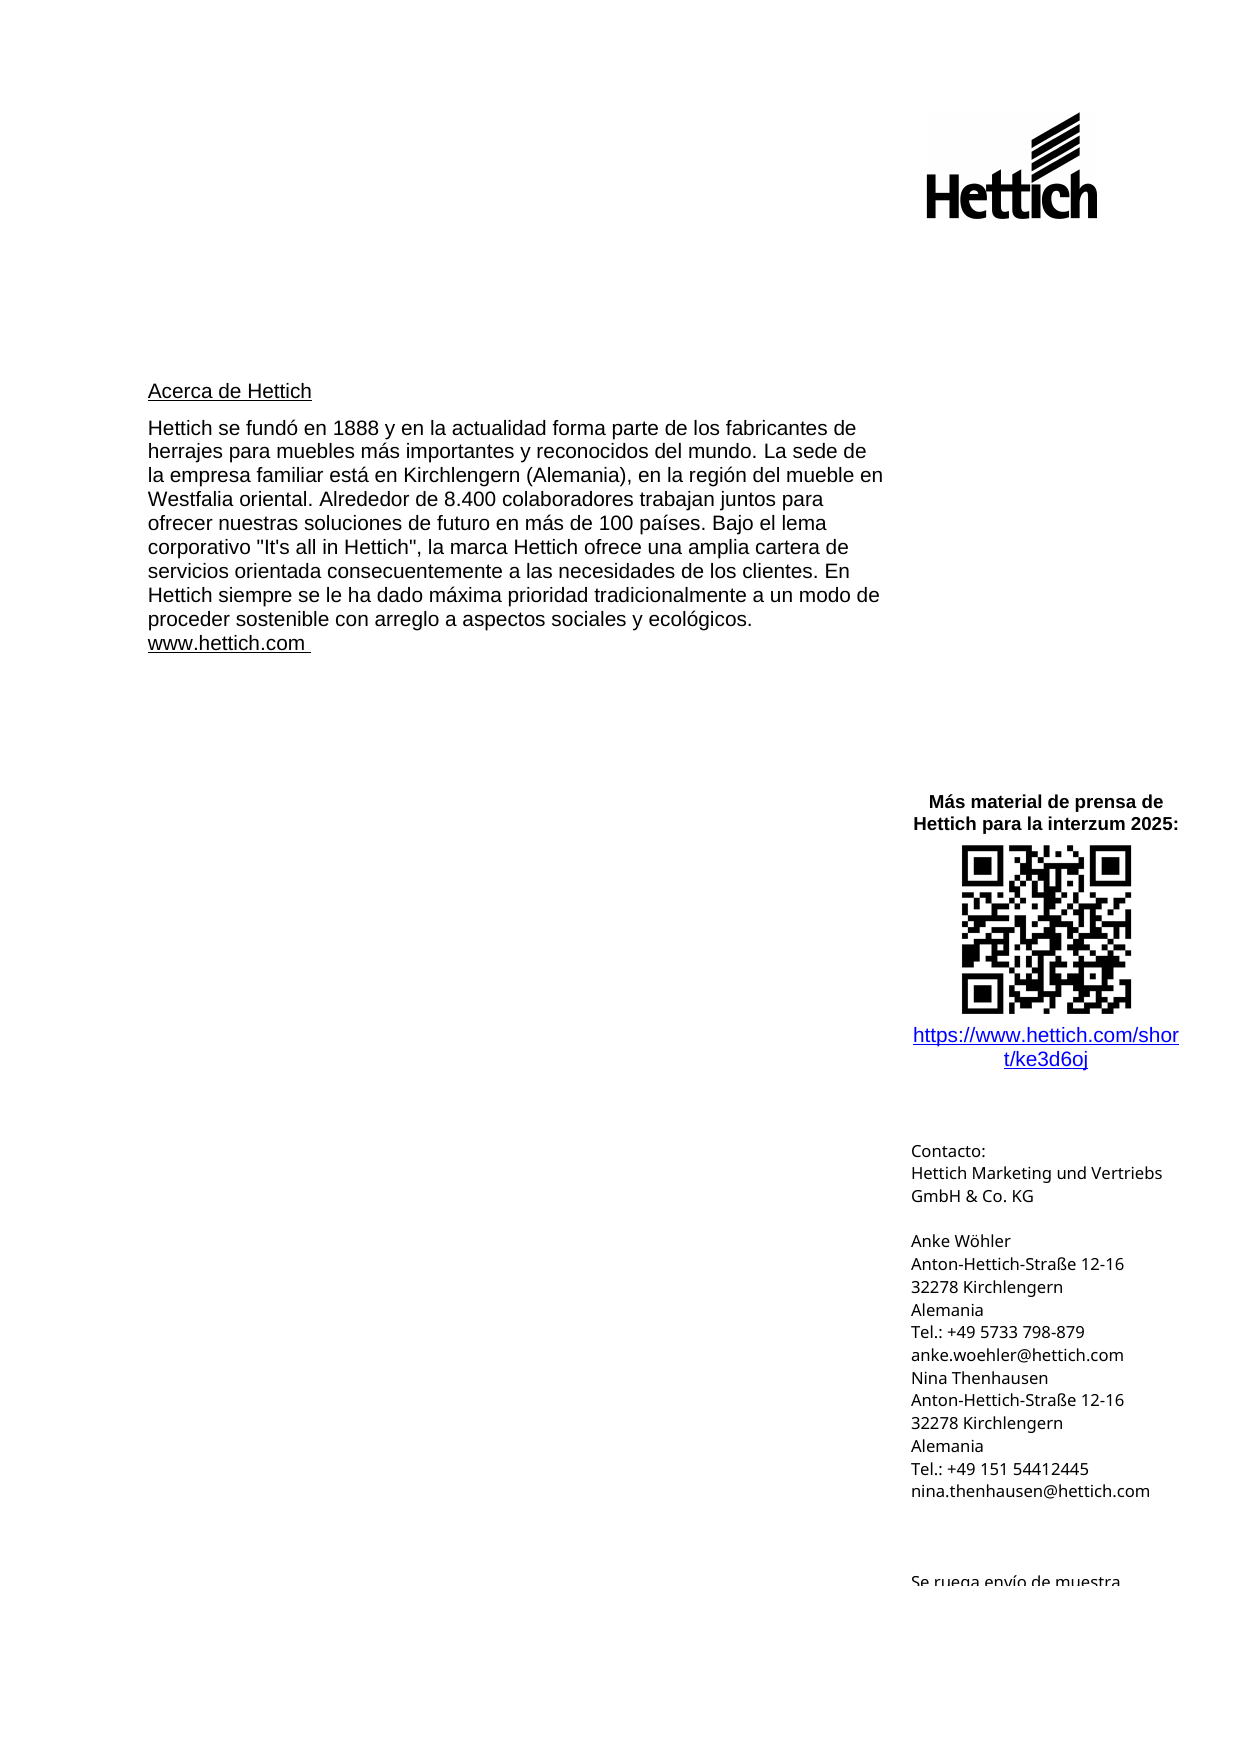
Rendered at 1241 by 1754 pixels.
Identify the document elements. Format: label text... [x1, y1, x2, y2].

picture [926, 112, 1097, 219]
text Hettich se fundó en 1888 y en la actualidad forma parte de los fabricantes de herrajes para muebles más importantes y reconocidos del mundo. La sede de la empresa familiar está en Kirchlengern (Alemania), en la región del mueble en Westfalia oriental. Alrededor de 8.400 colaboradores trabajan juntos para ofrecer nuestras soluciones de futuro en más de 100 países. Bajo el lema corporativo "It's all in Hettich", la marca Hettich ofrece una amplia cartera de servicios orientada consecuentemente a las necesidades de los clientes. En Hettich siempre se le ha dado máxima prioridad tradicionalmente a un modo de proceder sostenible con arreglo a aspectos sociales y ecológicos. www.hettich.com [148, 415, 886, 655]
text Acerca de Hettich [148, 379, 886, 403]
